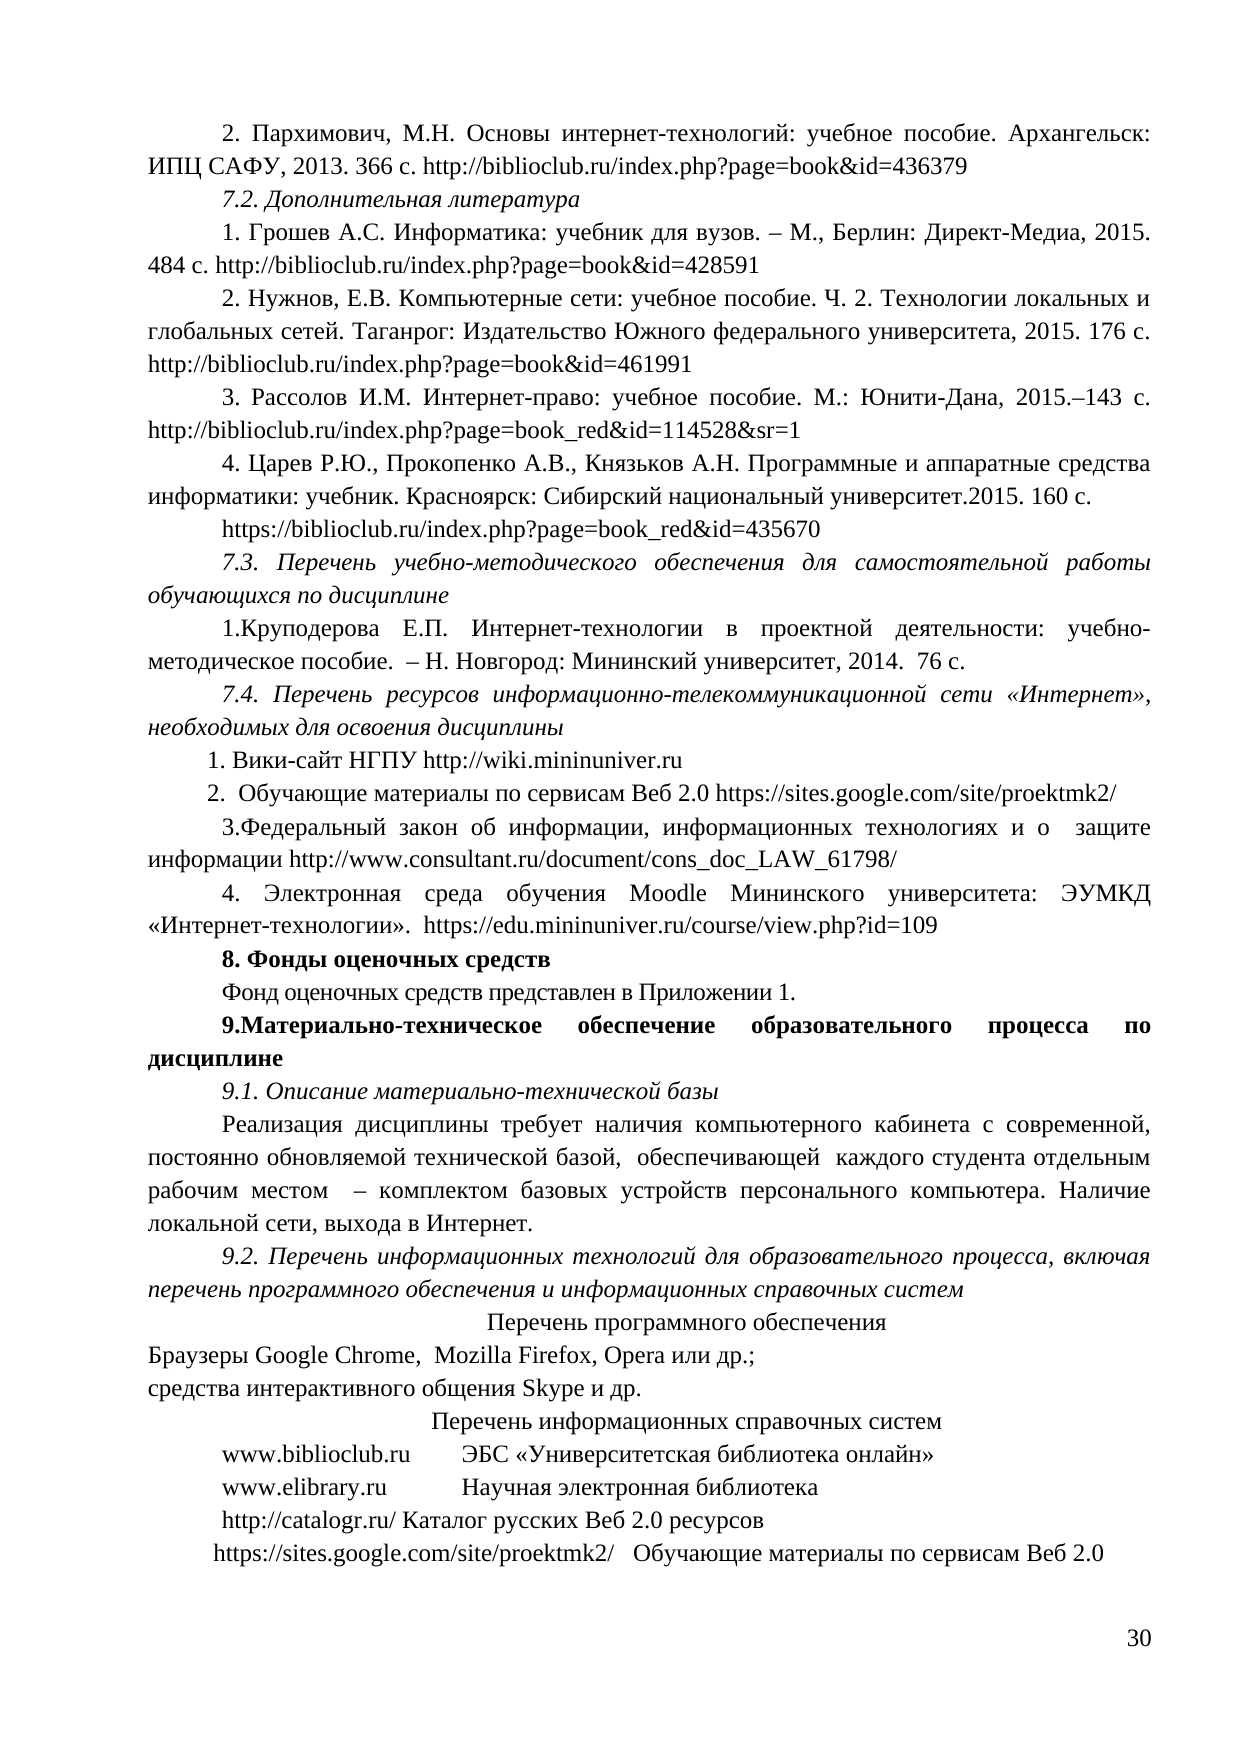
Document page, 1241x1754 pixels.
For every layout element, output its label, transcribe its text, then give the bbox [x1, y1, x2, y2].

text 7.4. Перечень ресурсов информационно-телекоммуникационной сети «Интернет», необходимых для освоения дисциплины [148, 679, 1152, 741]
text 1. Грошев А.С. Информатика: учебник для вузов. – М., Берлин: Директ-Медиа, 2015. 484 с. http://biblioclub.ru/index.php?page=book&id=428591 [148, 217, 1152, 279]
text Фонд оценочных средств представлен в Приложении 1. [148, 977, 1152, 1005]
text http://catalogr.ru/ Каталог русских Веб 2.0 ресурсов [148, 1505, 1152, 1534]
text 2. Обучающие материалы по сервисам Веб 2.0 https://sites.google.com/site/proektmk2/ [148, 778, 1152, 807]
text 4. Царев Р.Ю., Прокопенко А.В., Князьков А.Н. Программные и аппаратные средства информатики: учебник. Красноярск: Сибирский национальный университет.2015. 160 с. [148, 448, 1152, 510]
text www.elibrary.ru Научная электронная библиотека [148, 1472, 1152, 1501]
text Перечень информационных справочных систем [148, 1406, 1152, 1435]
text 8. Фонды оценочных средств [148, 944, 1152, 972]
text https://biblioclub.ru/index.php?page=book_red&id=435670 [148, 514, 1152, 543]
text 7.2. Дополнительная литература [148, 184, 1152, 213]
text 2. Пархимович, М.Н. Основы интернет-технологий: учебное пособие. Архангельск: ИПЦ САФУ, 2013. 366 с. http://biblioclub.ru/index.php?page=book&id=436379 [148, 118, 1152, 180]
text 3. Рассолов И.М. Интернет-право: учебное пособие. М.: Юнити-Дана, 2015.–143 с. http://biblioclub.ru/index.php?page=book_red&id=114528&sr=1 [148, 382, 1152, 444]
text 4. Электронная среда обучения Moodle Мининского университета: ЭУМКД «Интернет-технологии». https://edu.mininuniver.ru/course/view.php?id=109 [148, 878, 1152, 939]
text средства интерактивного общения Skype и др. [148, 1373, 1152, 1402]
text https://sites.google.com/site/proektmk2/ Обучающие материалы по сервисам Веб 2.0 [148, 1538, 1152, 1567]
text 2. Нужнов, Е.В. Компьютерные сети: учебное пособие. Ч. 2. Технологии локальных и глобальных сетей. Таганрог: Издательство Южного федерального университета, 2015. 176 с. http://biblioclub.ru/index.php?page=book&id=461991 [148, 283, 1152, 378]
text 3.Федеральный закон об информации, информационных технологиях и о защите информации http://www.consultant.ru/document/cons_doc_LAW_61798/ [148, 812, 1152, 873]
text Реализация дисциплины требует наличия компьютерного кабинета с современной, постоянно обновляемой технической базой, обеспечивающей каждого студента отдельным рабочим местом – комплектом базовых устройств персонального компьютера. Наличие локальной сети, выхода в Интернет. [148, 1109, 1152, 1237]
text Браузеры Google Chrome, Mozilla Firefox, Opera или др.; [148, 1340, 1152, 1369]
text 1. Вики-сайт НГПУ http://wiki.mininuniver.ru [148, 746, 1152, 774]
text 1.Круподерова Е.П. Интернет-технологии в проектной деятельности: учебно-методическое пособие. – Н. Новгород: Мининский университет, 2014. 76 с. [148, 613, 1152, 675]
text Перечень программного обеспечения [148, 1307, 1152, 1336]
text 9.2. Перечень информационных технологий для образовательного процесса, включая перечень программного обеспечения и информационных справочных систем [148, 1241, 1152, 1303]
text 7.3. Перечень учебно-методического обеспечения для самостоятельной работы обучающихся по дисциплине [148, 547, 1152, 609]
text 9.Материально-техническое обеспечение образовательного процесса по дисциплине [148, 1010, 1152, 1071]
text www.biblioclub.ru ЭБС «Университетская библиотека онлайн» [148, 1439, 1152, 1468]
text 9.1. Описание материально-технической базы [148, 1076, 1152, 1104]
